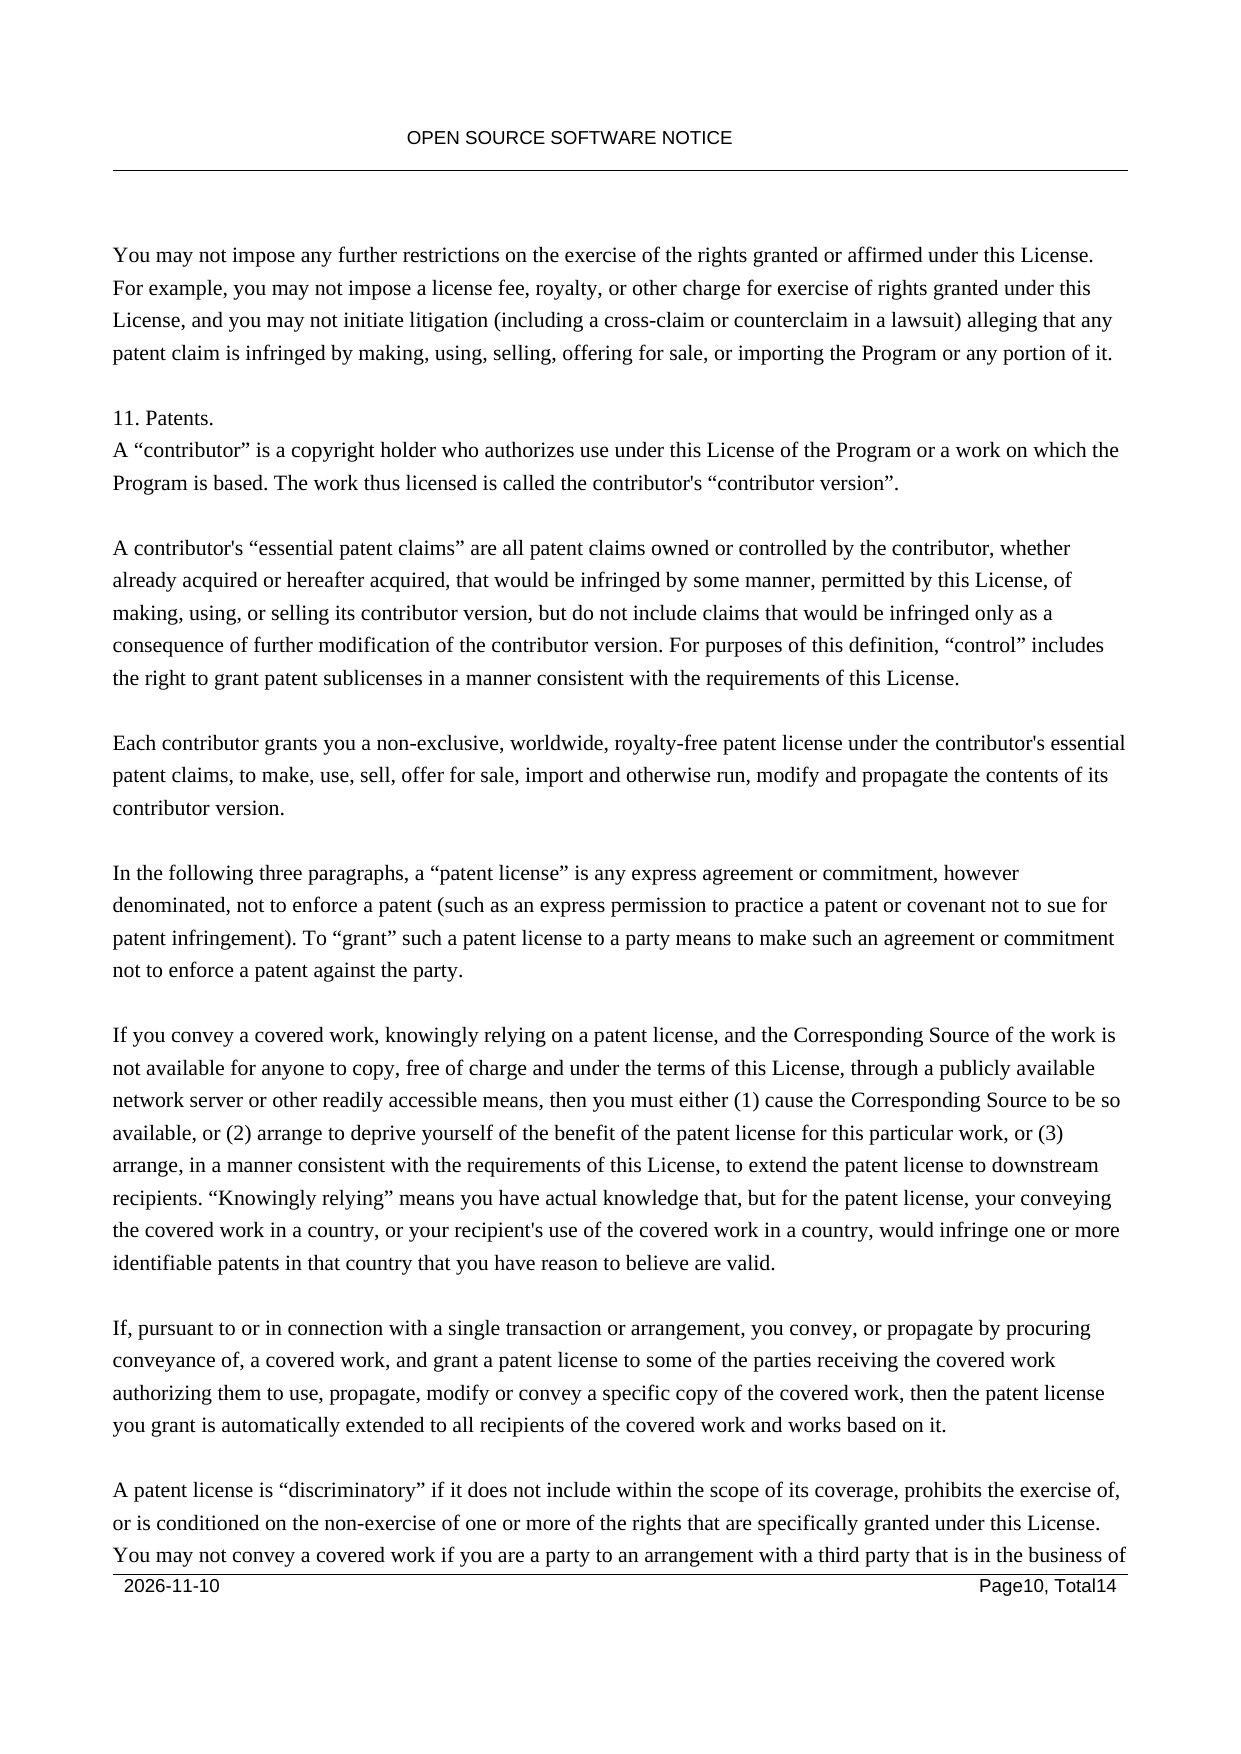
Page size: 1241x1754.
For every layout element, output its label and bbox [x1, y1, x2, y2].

text [112, 206, 1128, 1571]
